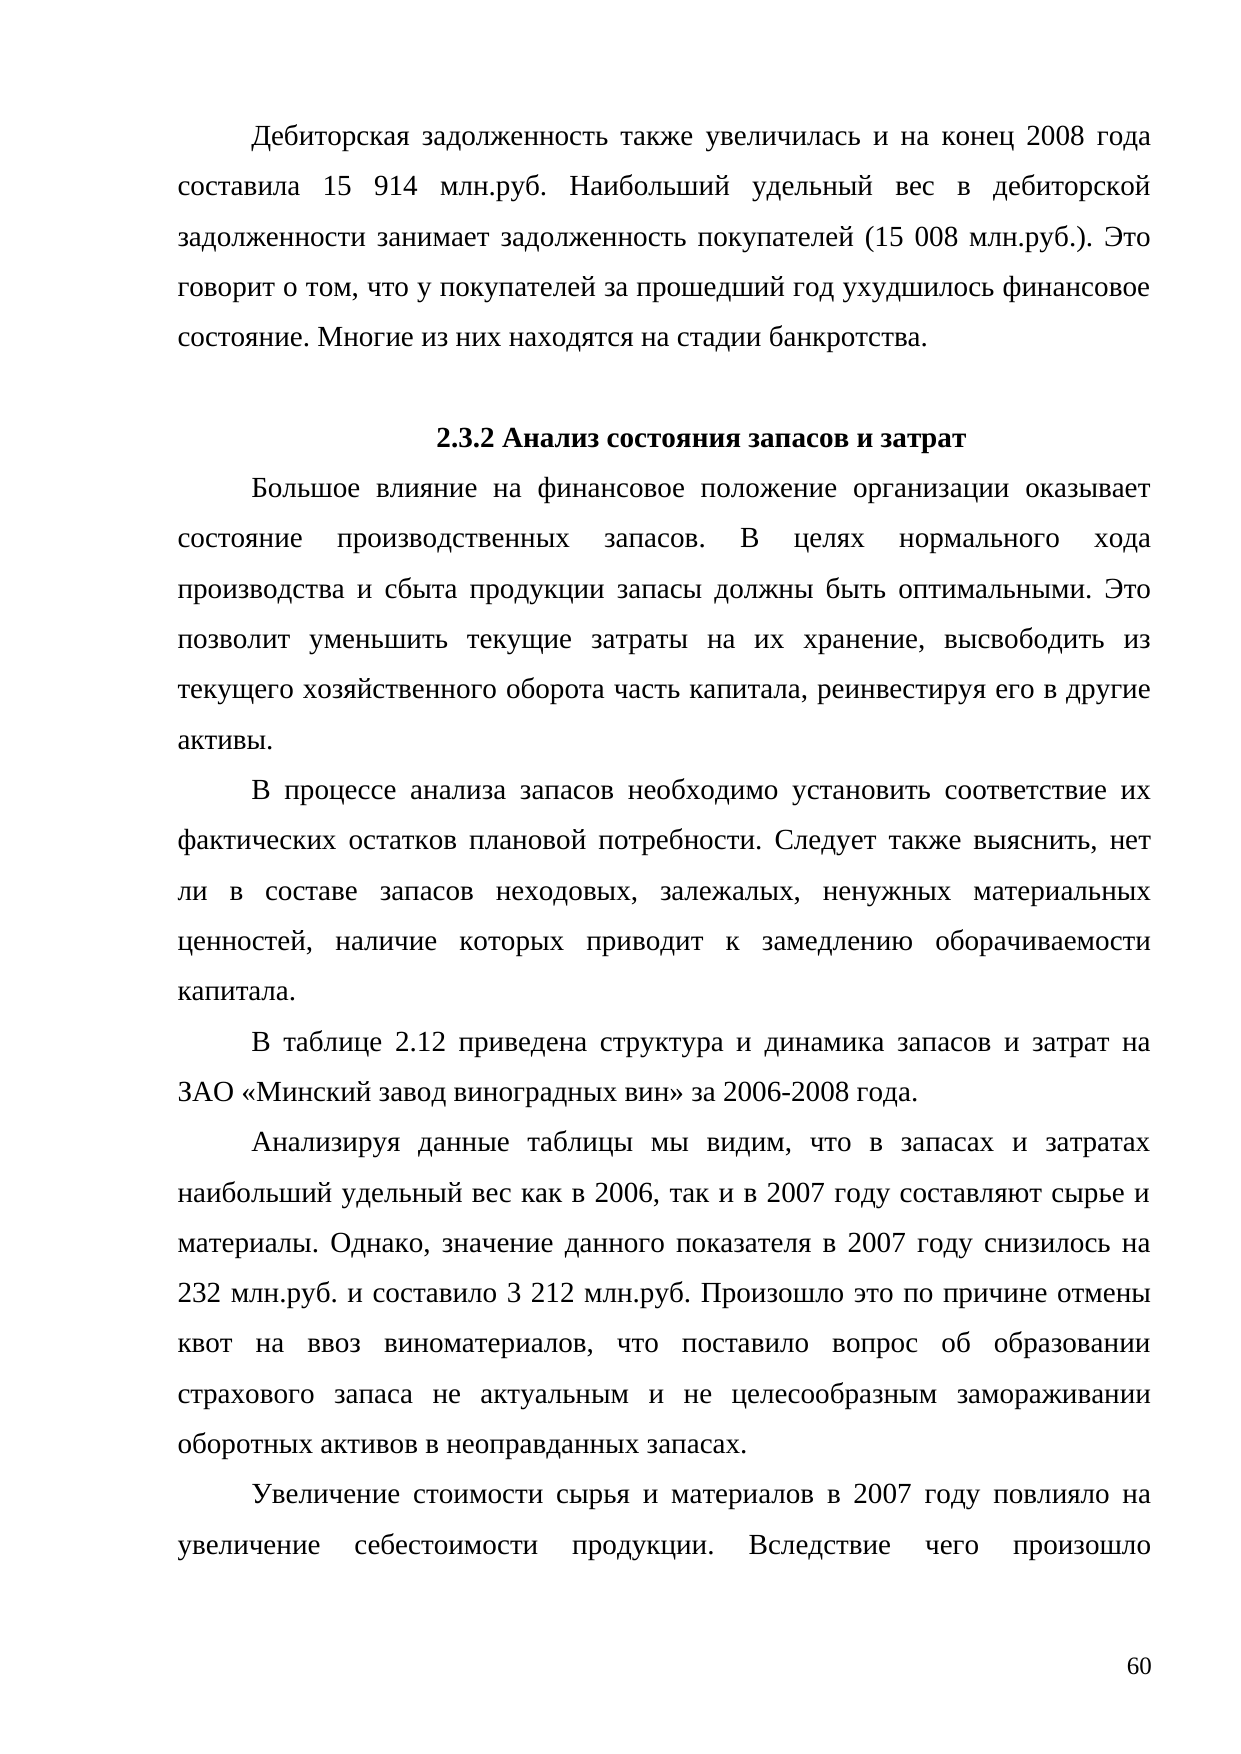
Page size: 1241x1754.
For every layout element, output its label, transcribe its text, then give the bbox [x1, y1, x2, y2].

text Большое влияние на финансовое положение организации оказывает состояние производственных запасов. В целях нормального хода производства и сбыта продукции запасы должны быть оптимальными. Это позволит уменьшить текущие затраты на их хранение, высвободить из текущего хозяйственного оборота часть капитала, реинвестируя его в другие активы. [177, 470, 1152, 755]
text 2.3.2 Анализ состояния запасов и затрат [177, 420, 1152, 453]
text В процессе анализа запасов необходимо установить соответствие их фактических остатков плановой потребности. Следует также выяснить, нет ли в составе запасов неходовых, залежалых, ненужных материальных ценностей, наличие которых приводит к замедлению оборачиваемости капитала. [177, 772, 1152, 1007]
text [177, 1477, 1152, 1560]
text Дебиторская задолженность также увеличилась и на конец 2008 года составила 15 914 млн.руб. Наибольший удельный вес в дебиторской задолженности занимает задолженность покупателей (15 008 млн.руб.). Это говорит о том, что у покупателей за прошедший год ухудшилось финансовое состояние. Многие из них находятся на стадии банкротства. [177, 118, 1152, 353]
text Анализируя данные таблицы мы видим, что в запасах и затратах наибольший удельный вес как в 2006, так и в 2007 году составляют сырье и материалы. Однако, значение данного показателя в 2007 году снизилось на 232 млн.руб. и составило 3 212 млн.руб. Произошло это по причине отмены квот на ввоз виноматериалов, что поставило вопрос об образовании страхового запаса не актуальным и не целесообразным замораживании оборотных активов в неоправданных запасах. [177, 1124, 1152, 1460]
text В таблице 2.12 приведена структура и динамика запасов и затрат на ЗАО «Минский завод виноградных вин» за 2006-2008 года. [177, 1024, 1152, 1108]
